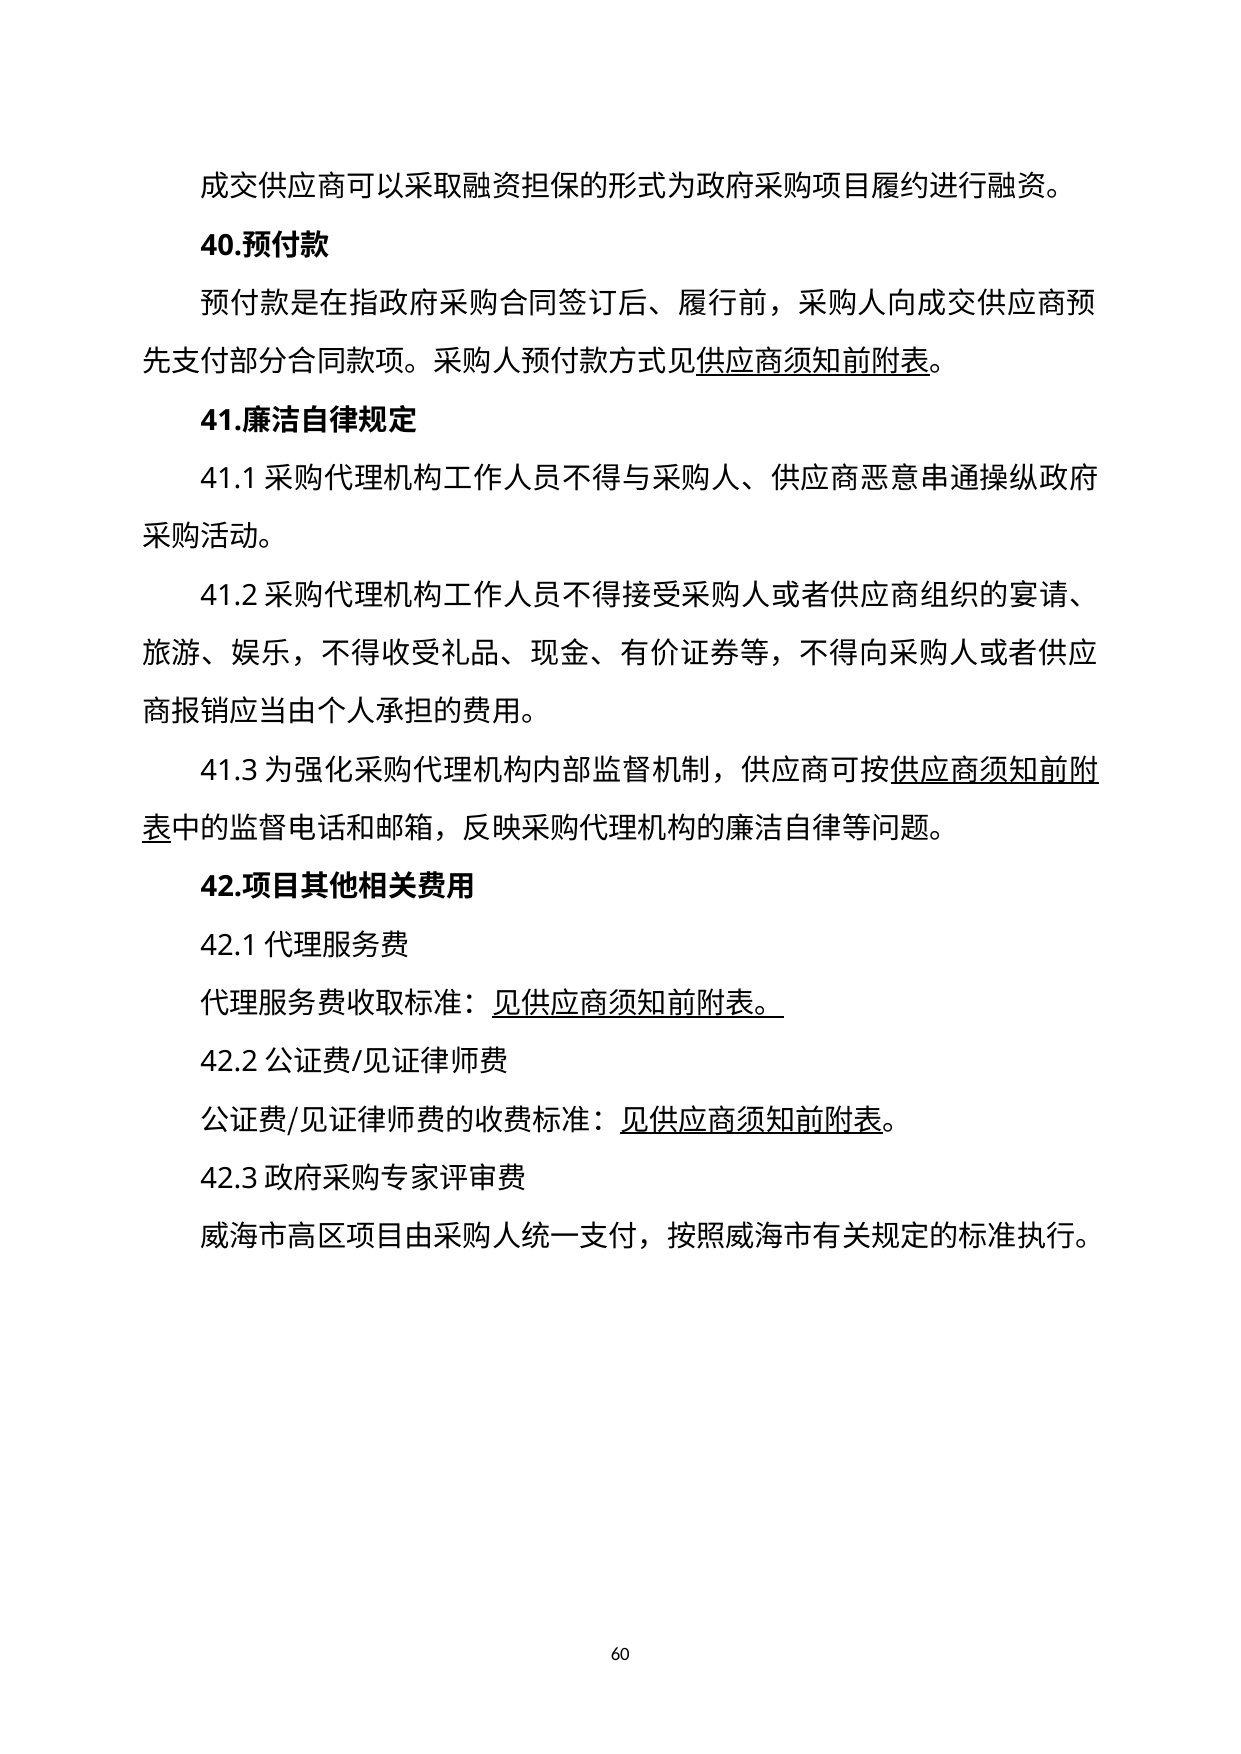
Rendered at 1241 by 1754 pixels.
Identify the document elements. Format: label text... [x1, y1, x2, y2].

text 42.3政府采购专家评审费 [142, 1142, 1098, 1200]
text 41.1采购代理机构工作人员不得与采购人、供应商恶意串通操纵政府采购活动。 [142, 442, 1098, 558]
text 42.项目其他相关费用 [142, 850, 1098, 908]
text 41.3为强化采购代理机构内部监督机制，供应商可按供应商须知前附表中的监督电话和邮箱，反映采购代理机构的廉洁自律等问题。 [142, 733, 1098, 850]
text 成交供应商可以采取融资担保的形式为政府采购项目履约进行融资。 [142, 150, 1098, 208]
text 40.预付款 [142, 208, 1098, 267]
text 42.1代理服务费 [142, 908, 1098, 967]
text 公证费/见证律师费的收费标准：见供应商须知前附表。 [142, 1083, 1098, 1142]
text 预付款是在指政府采购合同签订后、履行前，采购人向成交供应商预先支付部分合同款项。采购人预付款方式见供应商须知前附表。 [142, 267, 1098, 383]
text 41.廉洁自律规定 [142, 383, 1098, 442]
text 代理服务费收取标准：见供应商须知前附表。 [142, 967, 1098, 1025]
text 42.2公证费/见证律师费 [142, 1025, 1098, 1083]
text 威海市高区项目由采购人统一支付，按照威海市有关规定的标准执行。 [142, 1200, 1098, 1258]
text 41.2采购代理机构工作人员不得接受采购人或者供应商组织的宴请、旅游、娱乐，不得收受礼品、现金、有价证券等，不得向采购人或者供应商报销应当由个人承担的费用。 [142, 558, 1098, 733]
